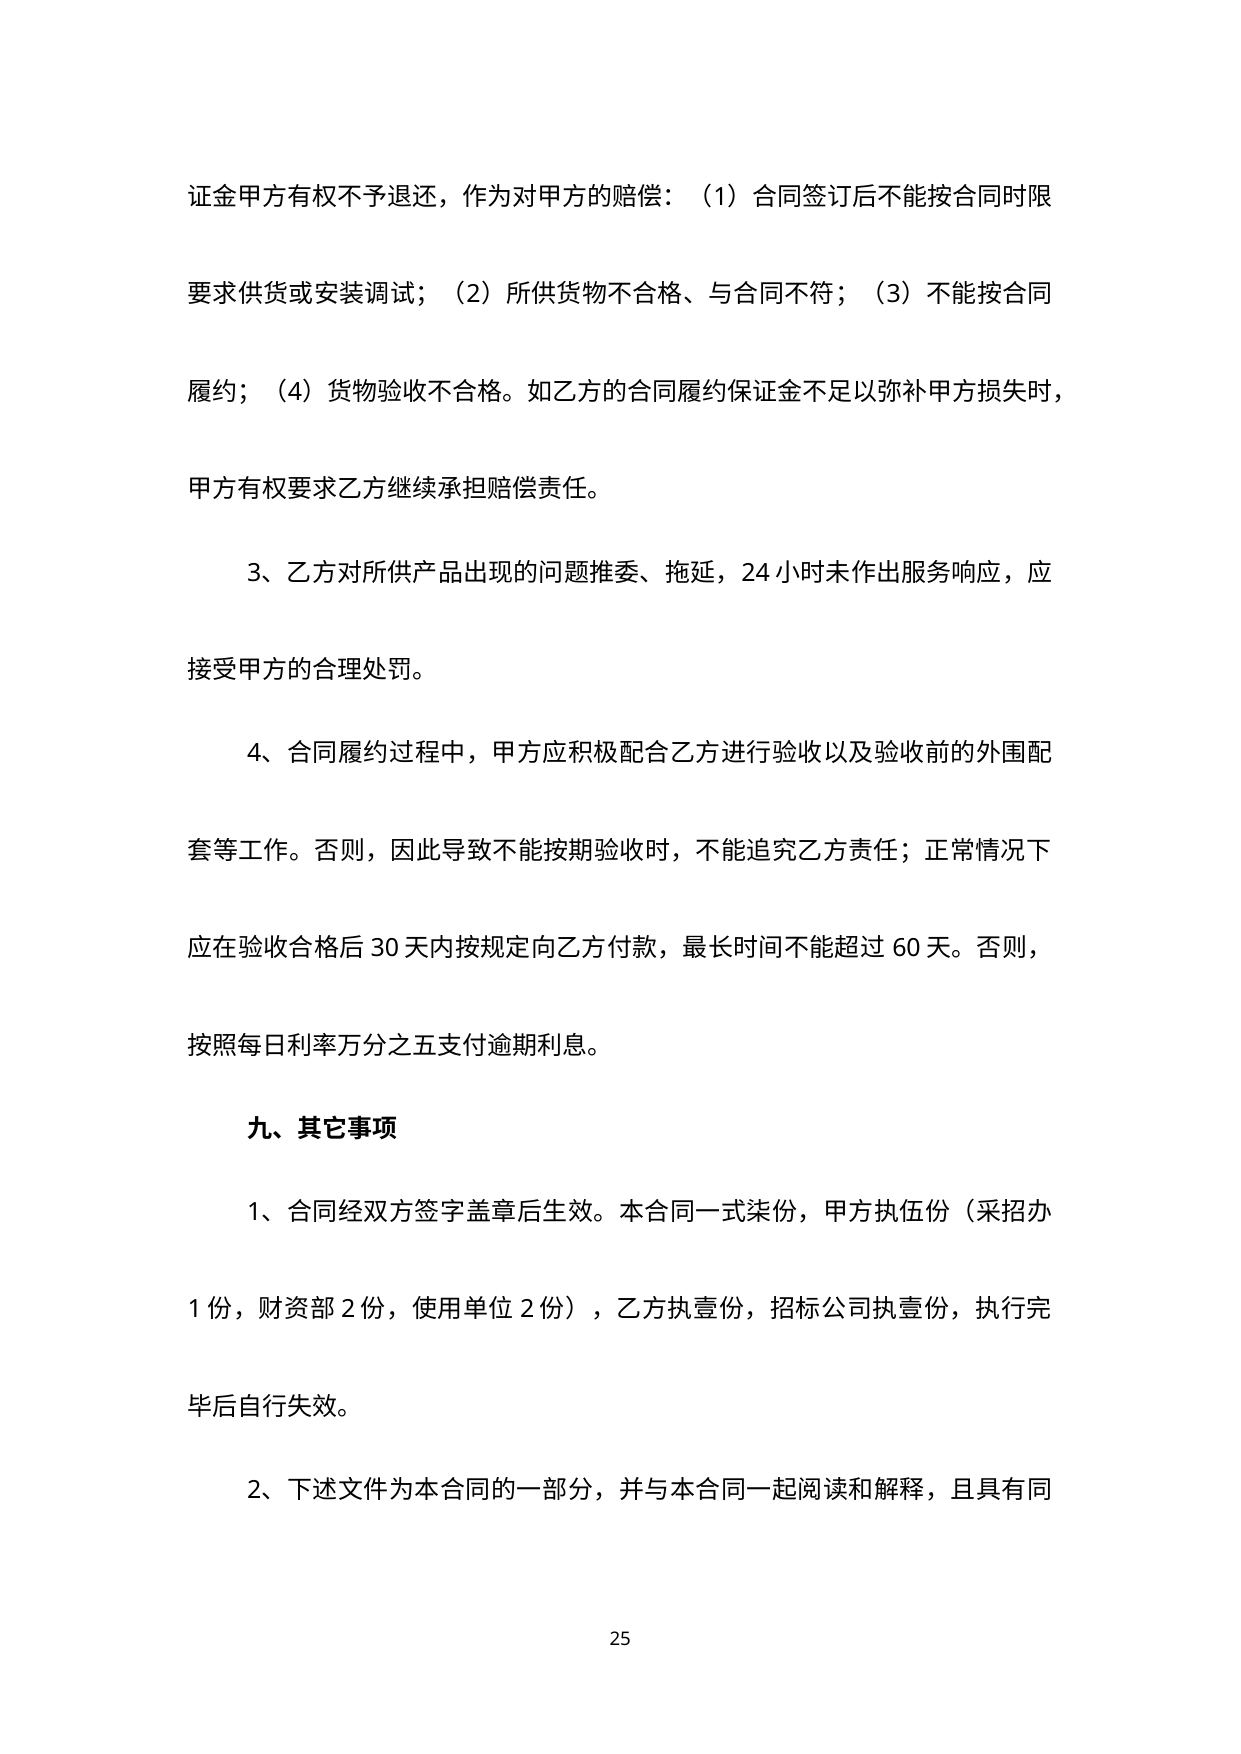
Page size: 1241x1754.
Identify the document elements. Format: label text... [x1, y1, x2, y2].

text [187, 1455, 1053, 1520]
text 九、其它事项 [187, 1094, 1053, 1159]
text 3、乙方对所供产品出现的问题推委、拖延，24小时未作出服务响应，应接受甲方的合理处罚。 [187, 538, 1053, 700]
text 1、合同经双方签字盖章后生效。本合同一式柒份，甲方执伍份（采招办1份，财资部2份，使用单位2份），乙方执壹份，招标公司执壹份，执行完毕后自行失效。 [187, 1177, 1053, 1437]
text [187, 162, 1053, 519]
text 4、合同履约过程中，甲方应积极配合乙方进行验收以及验收前的外围配套等工作。否则，因此导致不能按期验收时，不能追究乙方责任；正常情况下应在验收合格后30天内按规定向乙方付款，最长时间不能超过60天。否则，按照每日利率万分之五支付逾期利息。 [187, 718, 1053, 1076]
